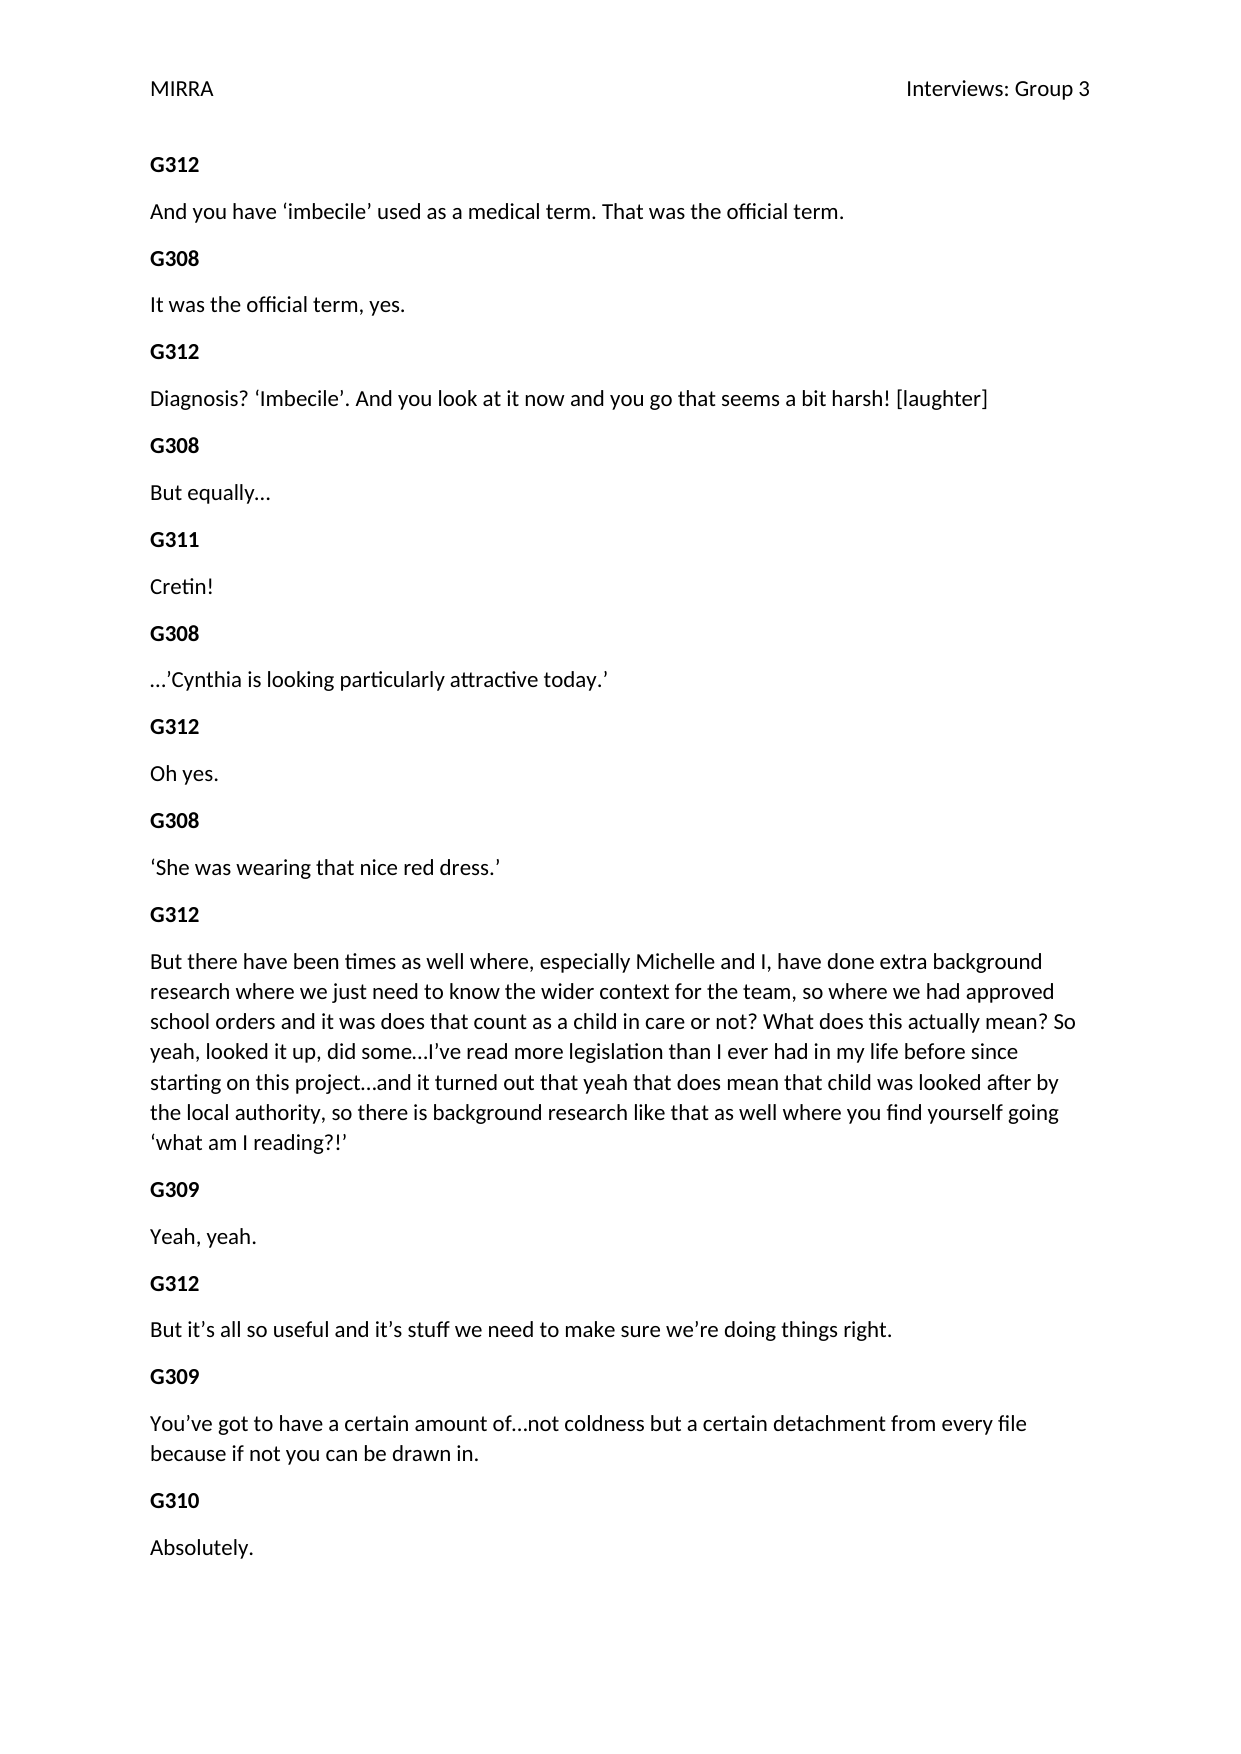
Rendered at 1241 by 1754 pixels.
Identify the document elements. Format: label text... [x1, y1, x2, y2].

text Diagnosis? ‘Imbecile’. And you look at it now and you go that seems a bit harsh! [laughter] [150, 384, 1090, 412]
text G310 [150, 1486, 1090, 1514]
text Cretin! [150, 572, 1090, 600]
text G308 [150, 806, 1090, 834]
text But there have been times as well where, especially Michelle and I, have done extra background research where we just need to know the wider context for the team, so where we had approved school orders and it was does that count as a child in care or not? What does this actually mean? So yeah, looked it up, did some…I’ve read more legislation than I ever had in my life before since starting on this project…and it turned out that yeah that does mean that child was looked after by the local authority, so there is background research like that as well where you find yourself going ‘what am I reading?!’ [150, 947, 1090, 1156]
text G308 [150, 619, 1090, 647]
text G308 [150, 244, 1090, 272]
text And you have ‘imbecile’ used as a medical term. That was the official term. [150, 197, 1090, 225]
text It was the official term, yes. [150, 291, 1090, 319]
text G308 [150, 431, 1090, 459]
text G309 [150, 1362, 1090, 1391]
text But equally… [150, 478, 1090, 506]
text Absolutely. [150, 1533, 1090, 1561]
text G312 [150, 150, 1090, 178]
text …’Cynthia is looking particularly attractive today.’ [150, 666, 1090, 694]
text Oh yes. [150, 759, 1090, 787]
text G309 [150, 1175, 1090, 1203]
text But it’s all so useful and it’s stuff we need to make sure we’re doing things right. [150, 1316, 1090, 1344]
text G312 [150, 712, 1090, 741]
text G311 [150, 525, 1090, 553]
text Yeah, yeah. [150, 1222, 1090, 1250]
text G312 [150, 337, 1090, 366]
text ‘She was wearing that nice red dress.’ [150, 853, 1090, 881]
text You’ve got to have a certain amount of…not coldness but a certain detachment from every file because if not you can be drawn in. [150, 1409, 1090, 1468]
text G312 [150, 1269, 1090, 1297]
text G312 [150, 900, 1090, 928]
